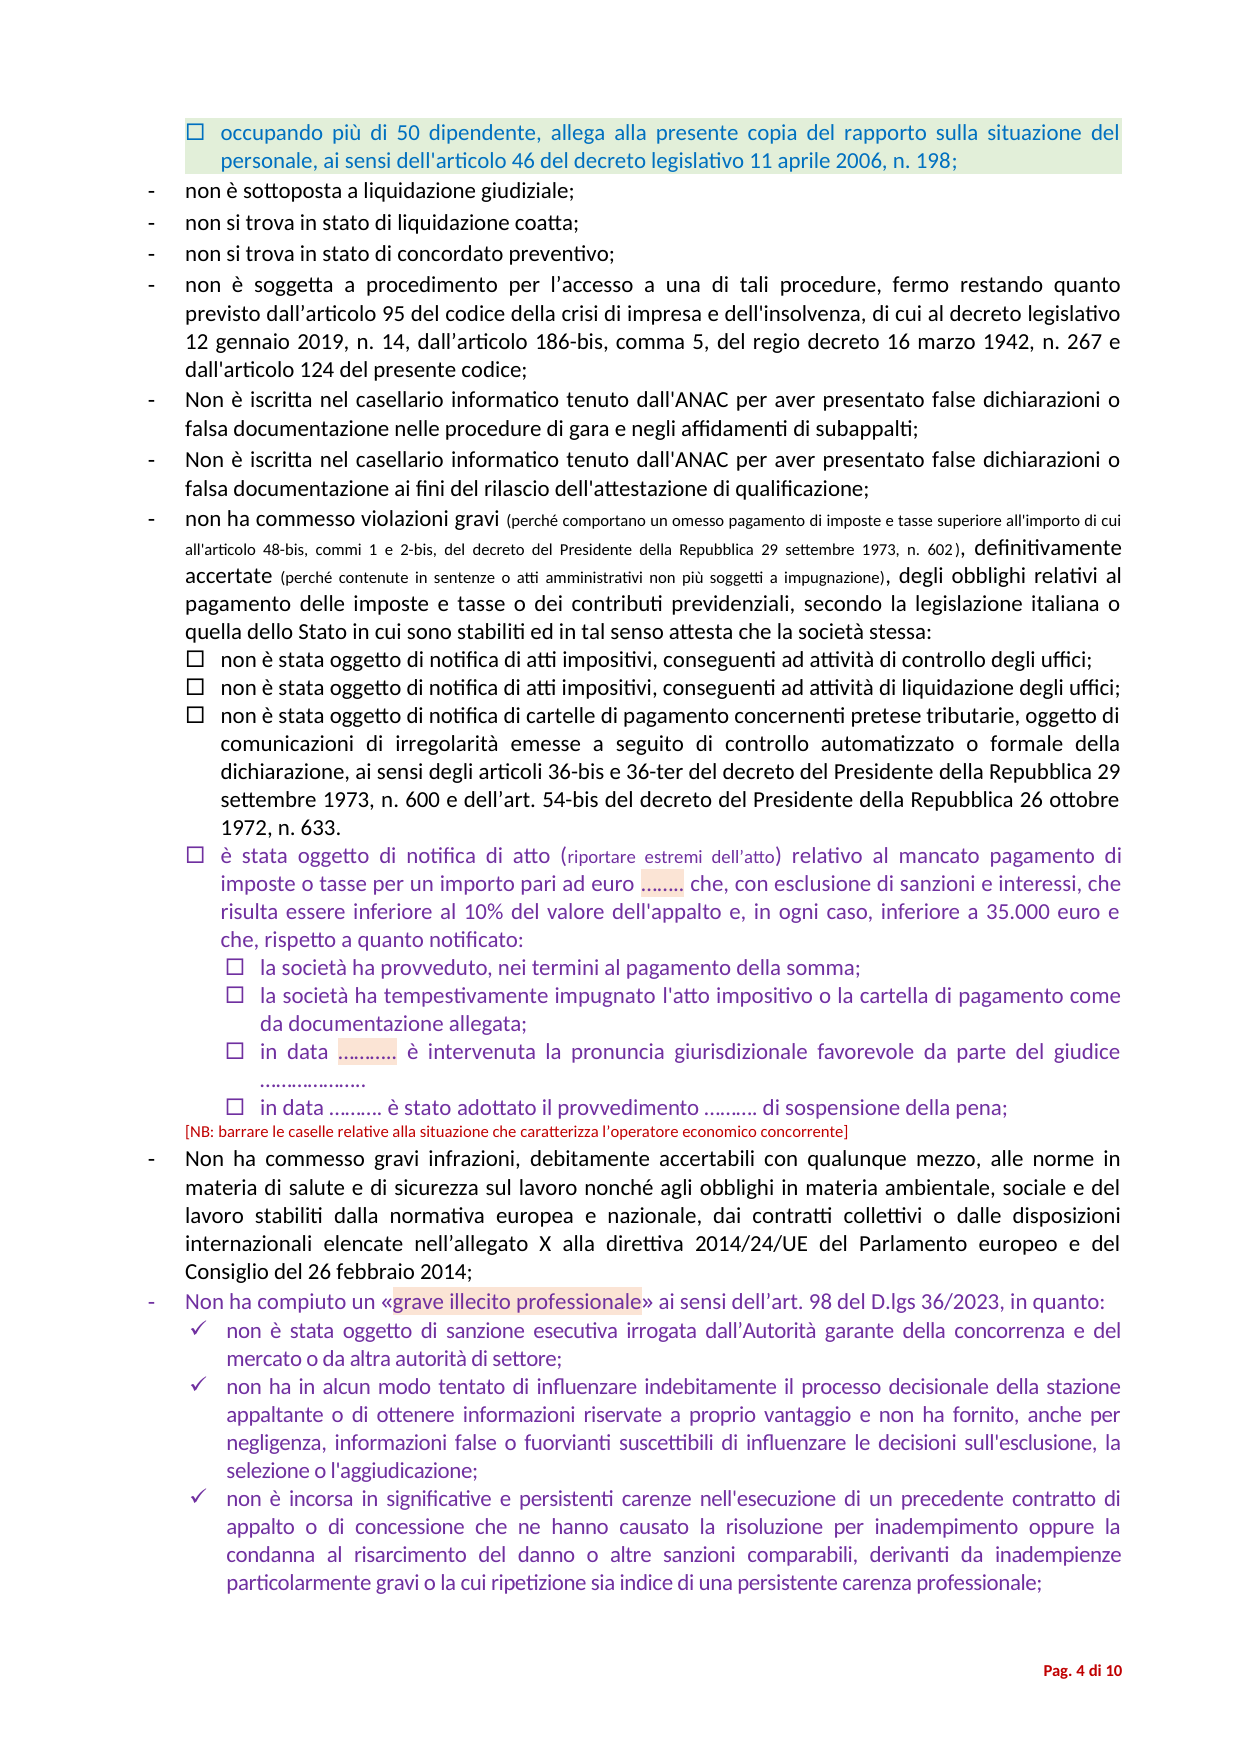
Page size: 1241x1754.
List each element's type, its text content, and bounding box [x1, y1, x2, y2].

list non è stata oggetto di notifica di cartelle di pagamento concernenti pretese tributarie, oggetto di comunicazioni di irregolarità emesse a seguito di controllo automatizzato o formale della dichiarazione, ai sensi degli articoli 36-bis e 36-ter del decreto del Presidente della Repubblica 29 settembre 1973, n. 600 e dell’art. 54-bis del decreto del Presidente della Repubblica 26 ottobre 1972, n. 633. [185, 701, 1122, 841]
list non è soggetta a procedimento per l’accesso a una di tali procedure, fermo restando quanto previsto dall’articolo 95 del codice della crisi di impresa e dell'insolvenza, di cui al decreto legislativo 12 gennaio 2019, n. 14, dall’articolo 186-bis, comma 5, del regio decreto 16 marzo 1942, n. 267 e dall'articolo 124 del presente codice; [148, 268, 1122, 383]
text la società ha tempestivamente impugnato l'atto impositivo o la cartella di pagamento come da documentazione allegata; [224, 981, 1122, 1037]
text la società ha provveduto, nei termini al pagamento della somma; [224, 953, 1122, 981]
list Non è iscritta nel casellario informatico tenuto dall'ANAC per aver presentato false dichiarazioni o falsa documentazione nelle procedure di gara e negli affidamenti di subappalti; [148, 383, 1122, 442]
text in data ……….. è intervenuta la pronuncia giurisdizionale favorevole da parte del giudice ……………….. [224, 1037, 1122, 1093]
list non è stata oggetto di sanzione esecutiva irrogata dall’Autorità garante della concorrenza e del mercato o da altra autorità di settore; [189, 1316, 1122, 1372]
list non è sottoposta a liquidazione giudiziale; [148, 174, 1122, 205]
list occupando più di 50 dipendente, allega alla presente copia del rapporto sulla situazione del personale, ai sensi dell'articolo 46 del decreto legislativo 11 aprile 2006, n. 198; [185, 118, 1122, 174]
list non si trova in stato di concordato preventivo; [148, 237, 1122, 268]
list non è incorsa in significative e persistenti carenze nell'esecuzione di un precedente contratto di appalto o di concessione che ne hanno causato la risoluzione per inadempimento oppure la condanna al risarcimento del danno o altre sanzioni comparabili, derivanti da inadempienze particolarmente gravi o la cui ripetizione sia indice di una persistente carenza professionale; [189, 1484, 1122, 1597]
list è stata oggetto di notifica di atto (riportare estremi dell’atto) relativo al mancato pagamento di imposte o tasse per un importo pari ad euro …….. che, con esclusione di sanzioni e interessi, che risulta essere inferiore al 10% del valore dell'appalto e, in ogni caso, inferiore a 35.000 euro e che, rispetto a quanto notificato: [185, 841, 1122, 953]
text in data ………. è stato adottato il provvedimento ………. di sospensione della pena; [224, 1093, 1122, 1121]
list Non ha compiuto un «grave illecito professionale» ai sensi dell’art. 98 del D.lgs 36/2023, in quanto: [148, 1285, 1122, 1316]
list non ha commesso violazioni gravi (perché comportano un omesso pagamento di imposte e tasse superiore all'importo di cui all'articolo 48-bis, commi 1 e 2-bis, del decreto del Presidente della Repubblica 29 settembre 1973, n. 602), definitivamente accertate (perché contenute in sentenze o atti amministrativi non più soggetti a impugnazione), degli obblighi relativi al pagamento delle imposte e tasse o dei contributi previdenziali, secondo la legislazione italiana o quella dello Stato in cui sono stabiliti ed in tal senso attesta che la società stessa: [148, 502, 1122, 645]
list non ha in alcun modo tentato di influenzare indebitamente il processo decisionale della stazione appaltante o di ottenere informazioni riservate a proprio vantaggio e non ha fornito, anche per negligenza, informazioni false o fuorvianti suscettibili di influenzare le decisioni sull'esclusione, la selezione o l'aggiudicazione; [189, 1372, 1122, 1484]
list non è stata oggetto di notifica di atti impositivi, conseguenti ad attività di controllo degli uffici; [185, 645, 1122, 673]
list Non è iscritta nel casellario informatico tenuto dall'ANAC per aver presentato false dichiarazioni o falsa documentazione ai fini del rilascio dell'attestazione di qualificazione; [148, 442, 1122, 502]
list Non ha commesso gravi infrazioni, debitamente accertabili con qualunque mezzo, alle norme in materia di salute e di sicurezza sul lavoro nonché agli obblighi in materia ambientale, sociale e del lavoro stabiliti dalla normativa europea e nazionale, dai contratti collettivi o dalle disposizioni internazionali elencate nell’allegato X alla direttiva 2014/24/UE del Parlamento europeo e del Consiglio del 26 febbraio 2014; [148, 1142, 1122, 1285]
list [NB: barrare le caselle relative alla situazione che caratterizza l’operatore economico concorrente] [185, 1121, 1122, 1142]
list non è stata oggetto di notifica di atti impositivi, conseguenti ad attività di liquidazione degli uffici; [185, 673, 1122, 701]
list non si trova in stato di liquidazione coatta; [148, 205, 1122, 237]
